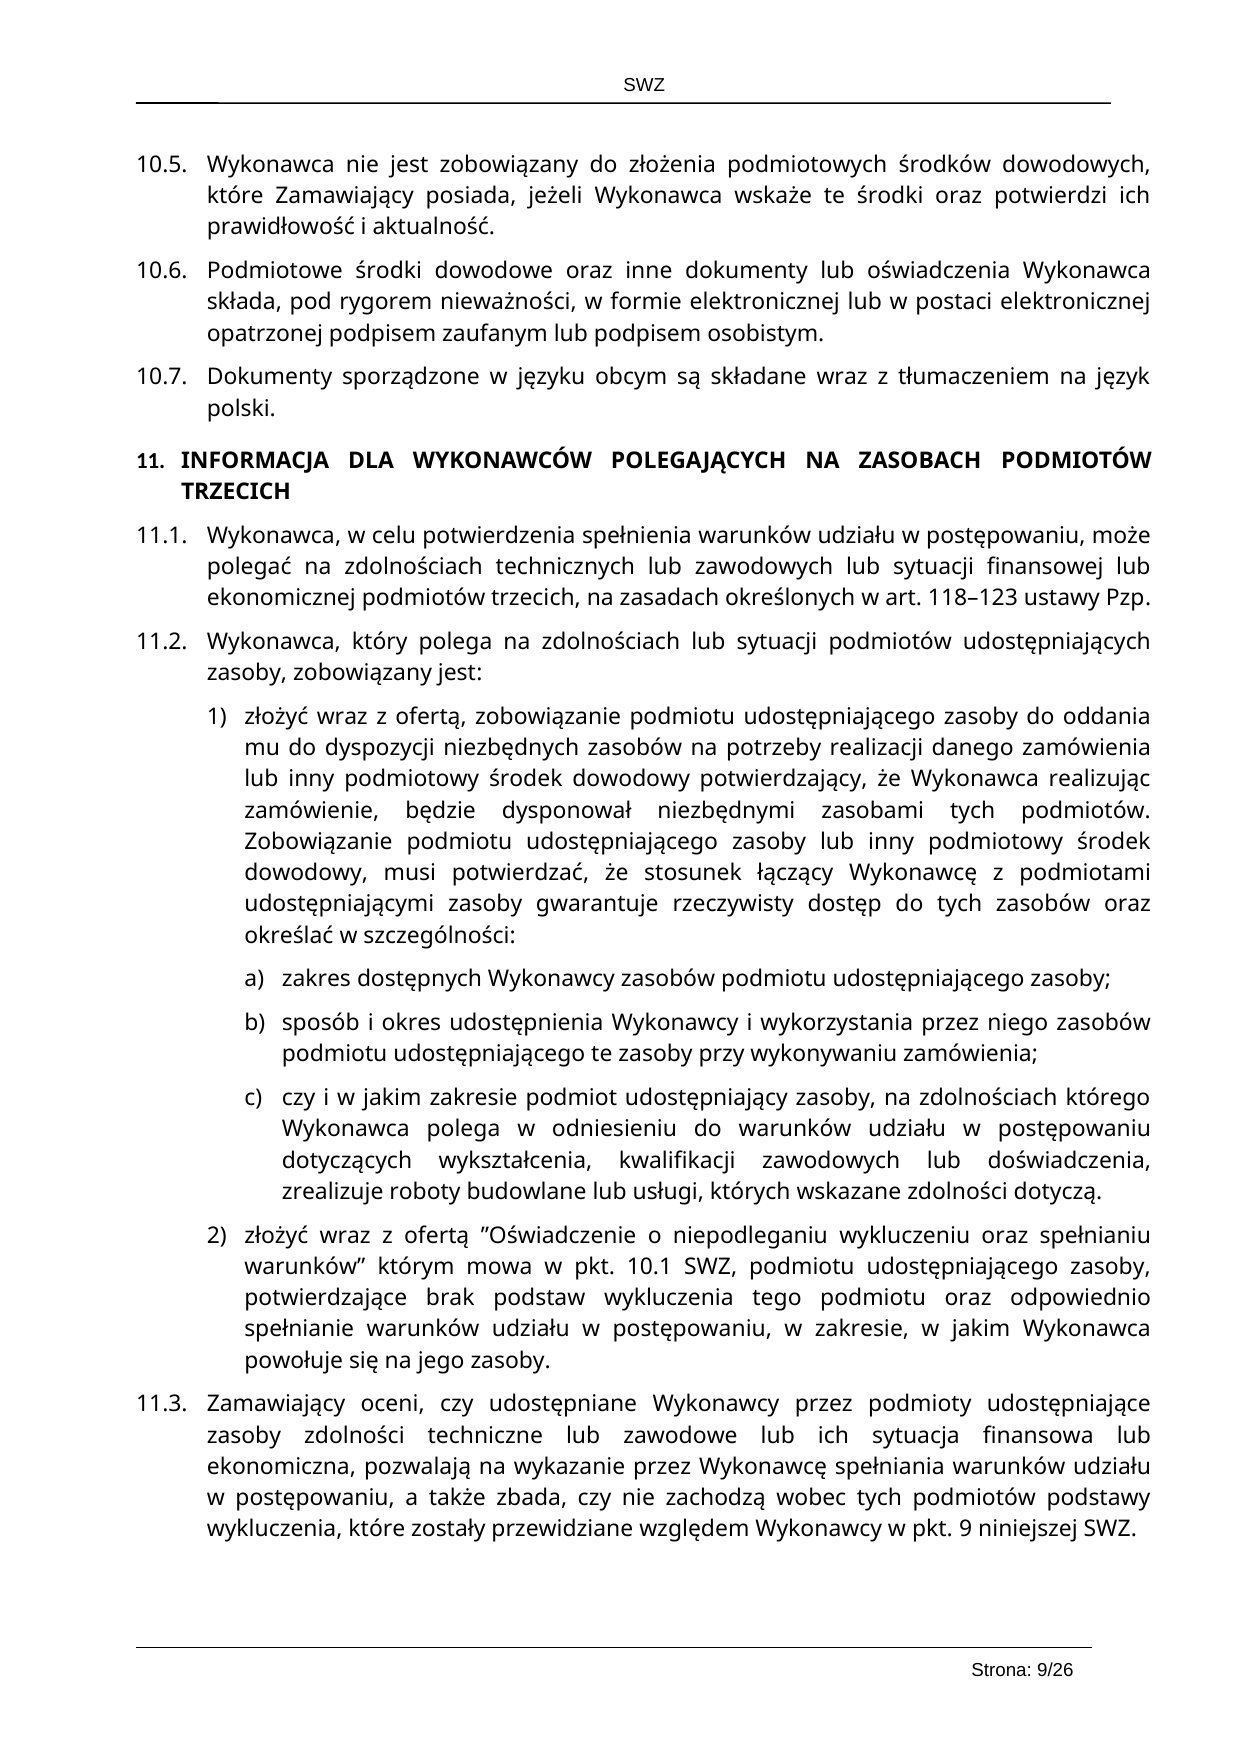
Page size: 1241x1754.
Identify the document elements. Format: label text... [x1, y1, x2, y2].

list Podmiotowe środki dowodowe oraz inne dokumenty lub oświadczenia Wykonawca składa, pod rygorem nieważności, w formie elektronicznej lub w postaci elektronicznej opatrzonej podpisem zaufanym lub podpisem osobistym. [136, 254, 1152, 348]
list Zamawiający oceni, czy udostępniane Wykonawcy przez podmioty udostępniające zasoby zdolności techniczne lub zawodowe lub ich sytuacja finansowa lub ekonomiczna, pozwalają na wykazanie przez Wykonawcę spełniania warunków udziału w postępowaniu, a także zbada, czy nie zachodzą wobec tych podmiotów podstawy wykluczenia, które zostały przewidziane względem Wykonawcy w pkt. 9 niniejszej SWZ. [136, 1387, 1152, 1543]
list sposób i okres udostępnienia Wykonawcy i wykorzystania przez niego zasobów podmiotu udostępniającego te zasoby przy wykonywaniu zamówienia; [244, 1006, 1152, 1068]
list czy i w jakim zakresie podmiot udostępniający zasoby, na zdolnościach którego Wykonawca polega w odniesieniu do warunków udziału w postępowaniu dotyczących wykształcenia, kwalifikacji zawodowych lub doświadczenia, zrealizuje roboty budowlane lub usługi, których wskazane zdolności dotyczą. [244, 1081, 1152, 1206]
list Wykonawca, w celu potwierdzenia spełnienia warunków udziału w postępowaniu, może polegać na zdolnościach technicznych lub zawodowych lub sytuacji finansowej lub ekonomicznej podmiotów trzecich, na zasadach określonych w art. 118–123 ustawy Pzp. [136, 518, 1152, 612]
list Dokumenty sporządzone w języku obcym są składane wraz z tłumaczeniem na język polski. [136, 360, 1152, 423]
list złożyć wraz z ofertą ”Oświadczenie o niepodleganiu wykluczeniu oraz spełnianiu warunków” którym mowa w pkt. 10.1 SWZ, podmiotu udostępniającego zasoby, potwierdzające brak podstaw wykluczenia tego podmiotu oraz odpowiednio spełnianie warunków udziału w postępowaniu, w zakresie, w jakim Wykonawca powołuje się na jego zasoby. [207, 1218, 1152, 1375]
list Wykonawca, który polega na zdolnościach lub sytuacji podmiotów udostępniających zasoby, zobowiązany jest: [136, 625, 1152, 687]
list złożyć wraz z ofertą, zobowiązanie podmiotu udostępniającego zasoby do oddania mu do dyspozycji niezbędnych zasobów na potrzeby realizacji danego zamówienia lub inny podmiotowy środek dowodowy potwierdzający, że Wykonawca realizując zamówienie, będzie dysponował niezbędnymi zasobami tych podmiotów. Zobowiązanie podmiotu udostępniającego zasoby lub inny podmiotowy środek dowodowy, musi potwierdzać, że stosunek łączący Wykonawcę z podmiotami udostępniającymi zasoby gwarantuje rzeczywisty dostęp do tych zasobów oraz określać w szczególności: [207, 700, 1152, 950]
list INFORMACJA DLA WYKONAWCÓW POLEGAJĄCYCH NA ZASOBACH podmiotów trzecich [136, 443, 1152, 506]
list Wykonawca nie jest zobowiązany do złożenia podmiotowych środków dowodowych, które Zamawiający posiada, jeżeli Wykonawca wskaże te środki oraz potwierdzi ich prawidłowość i aktualność. [136, 148, 1152, 241]
list zakres dostępnych Wykonawcy zasobów podmiotu udostępniającego zasoby; [244, 962, 1152, 993]
